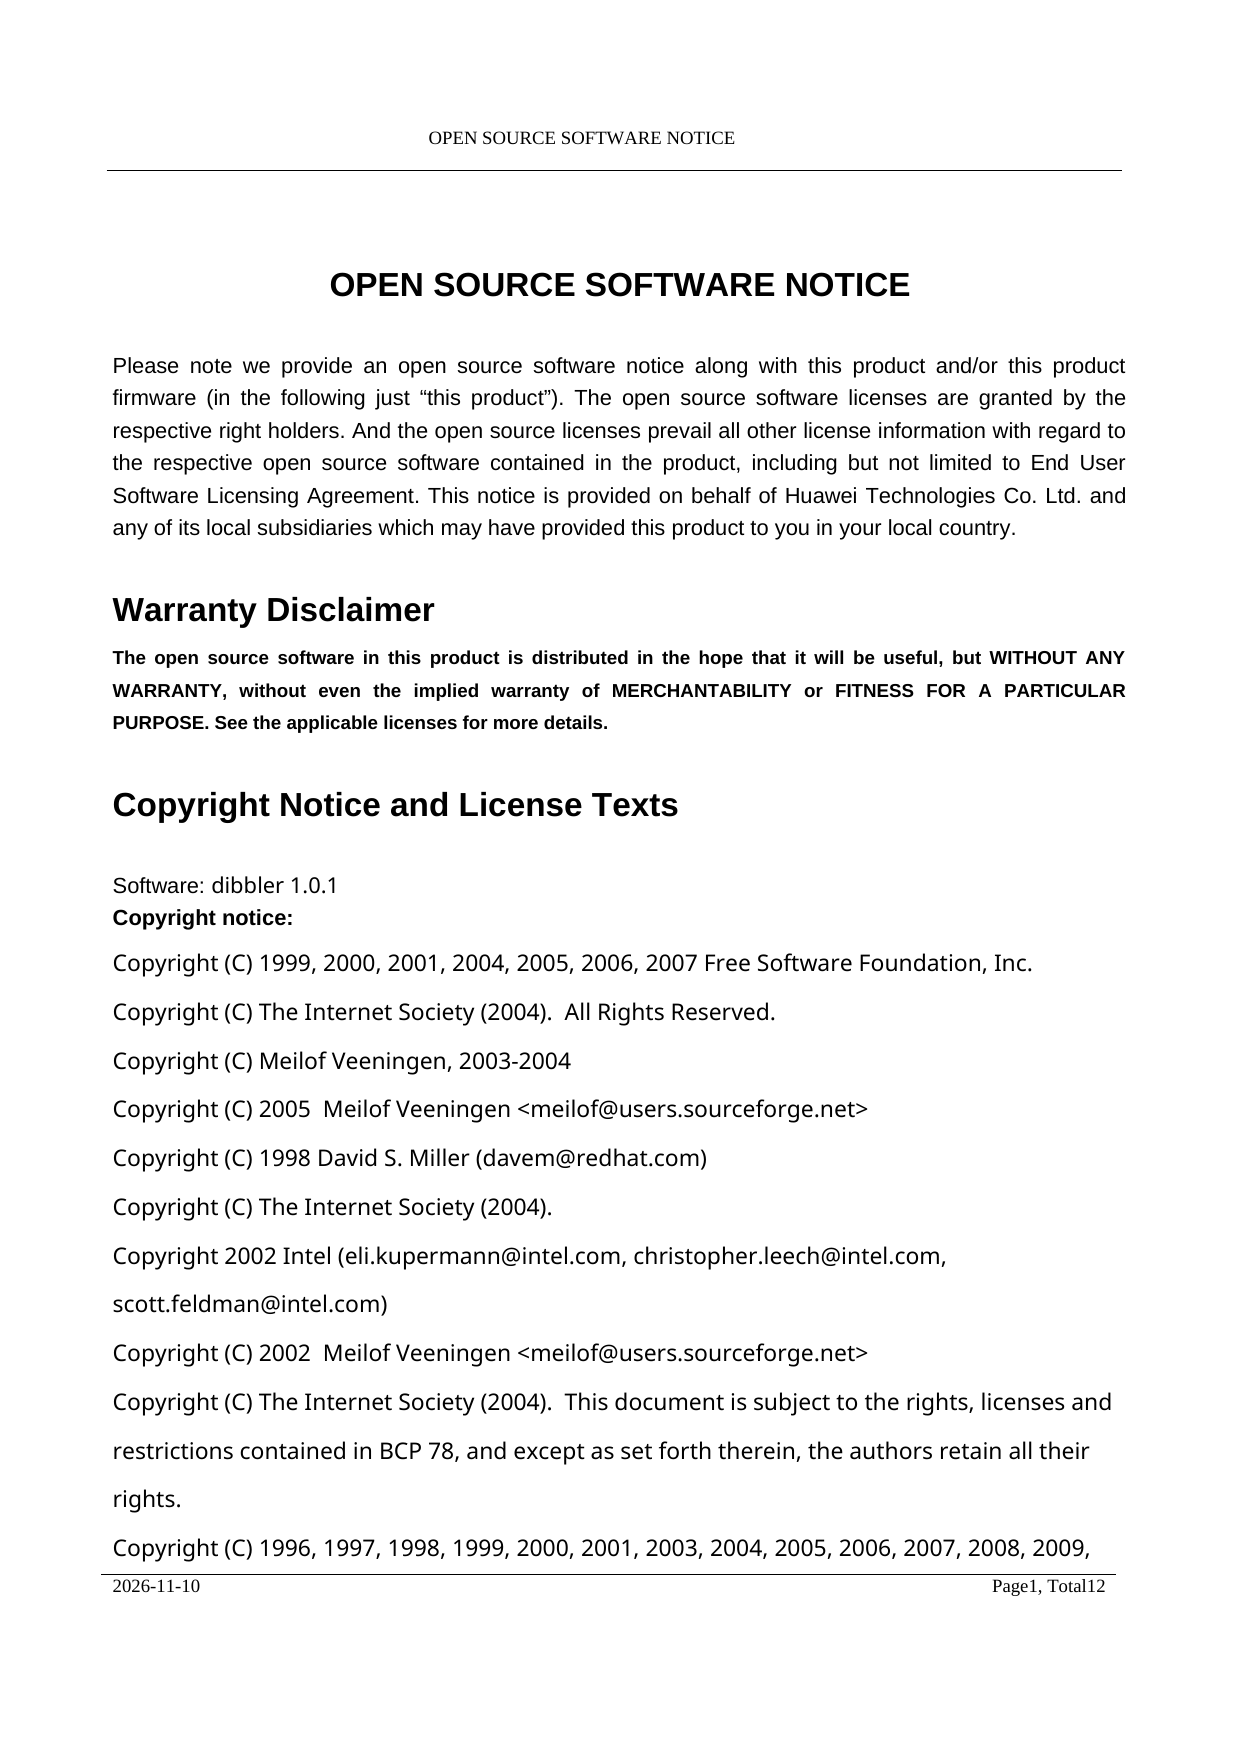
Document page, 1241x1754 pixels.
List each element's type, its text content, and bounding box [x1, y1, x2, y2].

text Copyright Notice and License Texts [112, 771, 1128, 836]
text Please note we provide an open source software notice along with this product and/or this product firmware (in the following just “this product”). The open source software licenses are granted by the respective right holders. And the open source licenses prevail all other license information with regard to the respective open source software contained in the product, including but not limited to End User Software Licensing Agreement. This notice is provided on behalf of Huawei Technologies Co. Ltd. and any of its local subsidiaries which may have provided this product to you in your local country. [112, 349, 1128, 544]
text The open source software in this product is distributed in the hope that it will be useful, but WITHOUT ANY WARRANTY, without even the implied warranty of MERCHANTABILITY or FITNESS FOR A PARTICULAR PURPOSE. See the applicable licenses for more details. [112, 641, 1128, 739]
text Copyright notice: [112, 901, 1128, 934]
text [112, 947, 1128, 1564]
text Warranty Disclaimer [112, 576, 1128, 641]
text Software: dibbler 1.0.1 [112, 869, 1128, 901]
text OPEN SOURCE SOFTWARE NOTICE [112, 251, 1128, 316]
